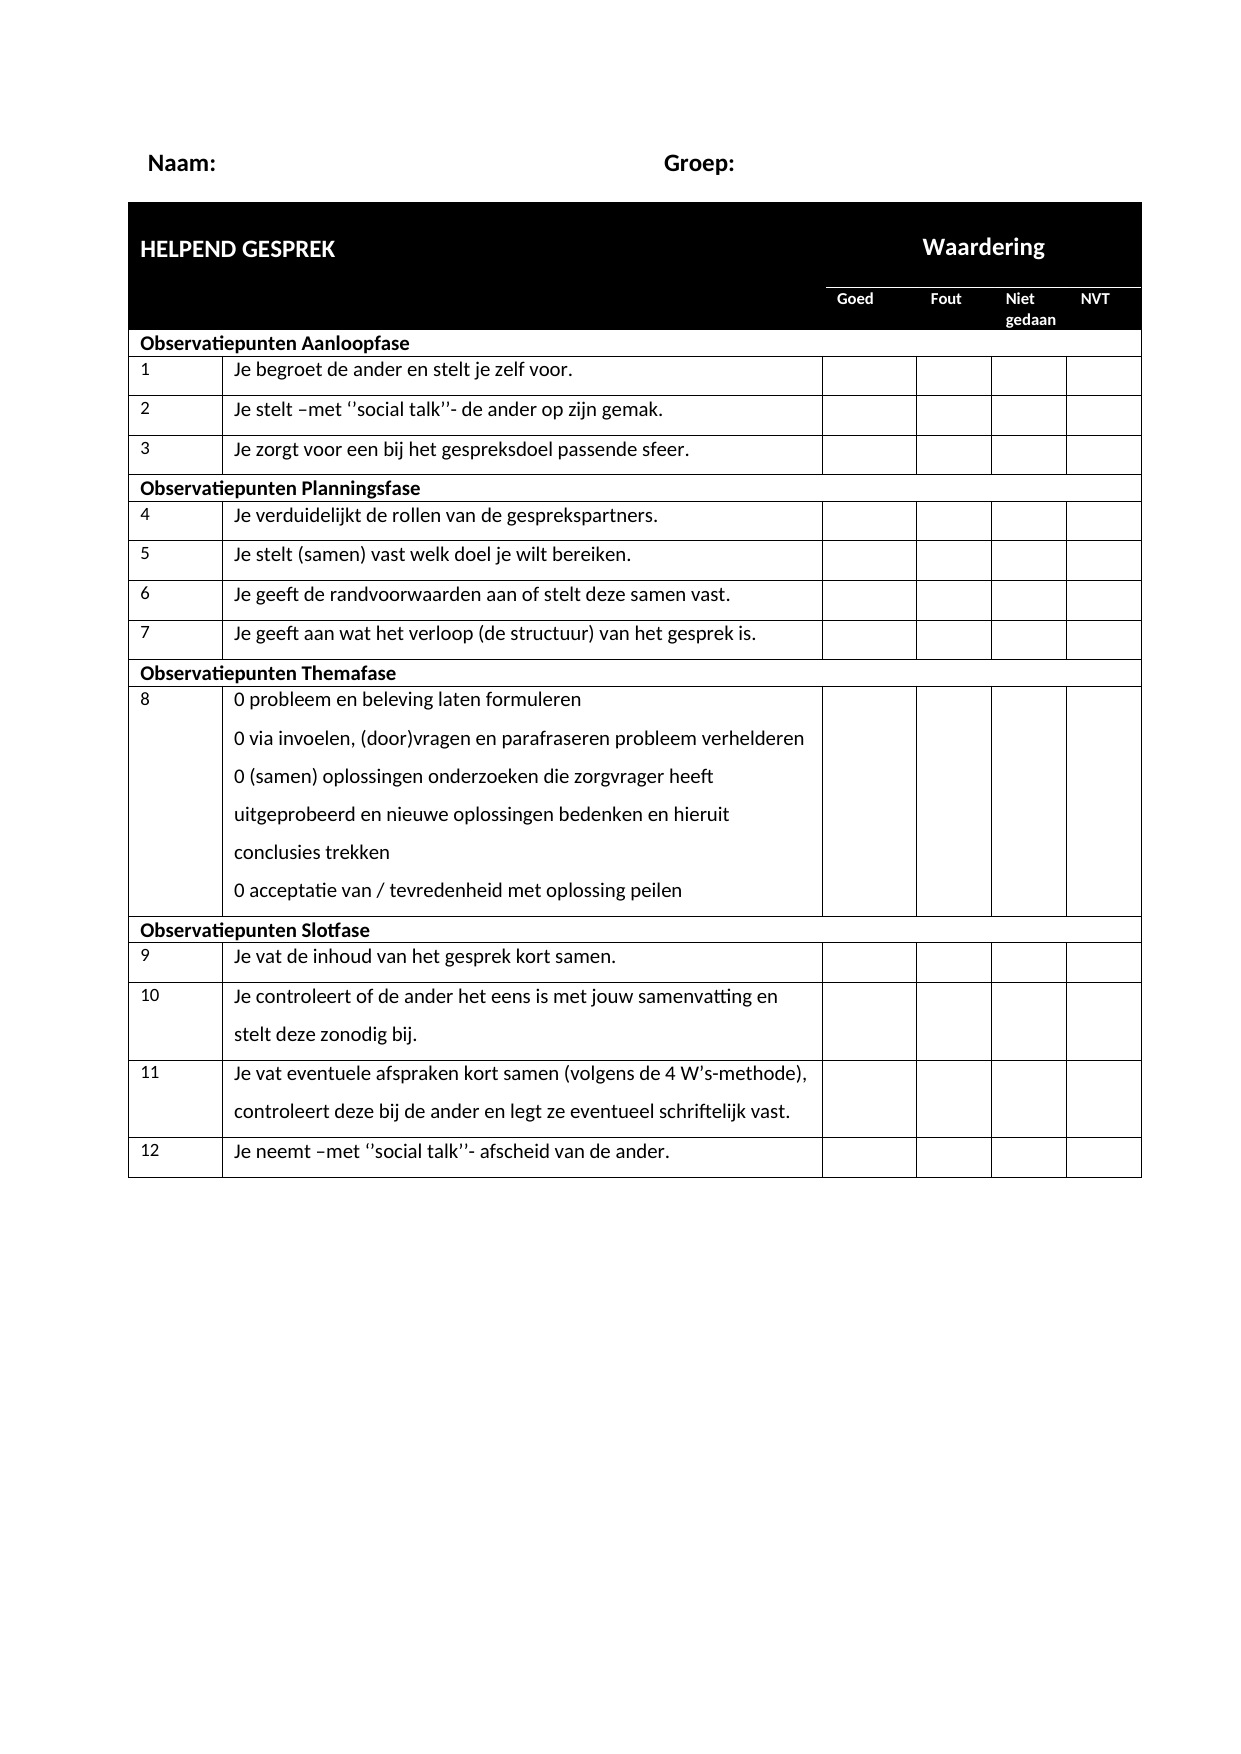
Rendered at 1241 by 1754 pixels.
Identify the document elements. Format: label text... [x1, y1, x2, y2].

table_cell [917, 983, 991, 1059]
table_cell [992, 687, 1066, 916]
table_cell [992, 581, 1066, 619]
table_cell Observatiepunten Aanloopfase [129, 330, 1141, 356]
table_cell [823, 983, 916, 1059]
table_cell [992, 621, 1066, 659]
table_cell [917, 436, 991, 474]
table_cell [917, 581, 991, 619]
table_cell Observatiepunten Slotfase [129, 917, 1141, 942]
table_cell 4 [129, 502, 222, 540]
table_cell [992, 541, 1066, 580]
table_cell [823, 1061, 916, 1137]
table_header HELPEND GESPREK [129, 203, 825, 329]
table_cell [917, 621, 991, 659]
table_cell 2 [129, 396, 222, 435]
table_cell [917, 943, 991, 982]
table_cell 1 [129, 357, 222, 395]
table_cell Je zorgt voor een bij het gespreksdoel passende sfeer. [223, 436, 822, 474]
table_cell Je controleert of de ander het eens is met jouw samenvatting en stelt deze zonodig bij. [223, 983, 822, 1059]
table_cell [1067, 943, 1141, 982]
table_cell Je begroet de ander en stelt je zelf voor. [223, 357, 822, 395]
table_cell 9 [129, 943, 222, 982]
table_cell [1067, 436, 1141, 474]
table_cell 8 [129, 687, 222, 916]
table_cell [823, 943, 916, 982]
table_cell [992, 1138, 1066, 1177]
table_cell Je geeft de randvoorwaarden aan of stelt deze samen vast. [223, 581, 822, 619]
table_cell [823, 1138, 916, 1177]
table_cell Observatiepunten Themafase [129, 660, 1141, 686]
table_cell [992, 502, 1066, 540]
text Naam: Groep: [148, 148, 1093, 178]
table_cell [992, 943, 1066, 982]
table_cell [1067, 396, 1141, 435]
table_cell NVT [1070, 289, 1141, 329]
table_cell Fout [920, 289, 994, 329]
table_cell [992, 983, 1066, 1059]
table_cell [823, 541, 916, 580]
table_cell 10 [129, 983, 222, 1059]
table_cell [823, 687, 916, 916]
table_header Waardering [826, 203, 1141, 287]
table_cell 12 [129, 1138, 222, 1177]
table_cell [917, 1138, 991, 1177]
table_cell [1067, 357, 1141, 395]
table_cell [823, 621, 916, 659]
table_cell [1067, 687, 1141, 916]
table_cell 7 [129, 621, 222, 659]
table_cell [992, 1061, 1066, 1137]
table_cell Je stelt –met ‘’social talk’’- de ander op zijn gemak. [223, 396, 822, 435]
table_cell Je stelt (samen) vast welk doel je wilt bereiken. [223, 541, 822, 580]
table_cell [917, 1061, 991, 1137]
table_cell Goed [826, 289, 919, 329]
table_cell 6 [129, 581, 222, 619]
table_cell [823, 436, 916, 474]
table_cell [823, 357, 916, 395]
table_cell [823, 581, 916, 619]
table_cell [992, 396, 1066, 435]
table_cell [992, 436, 1066, 474]
table_cell [917, 357, 991, 395]
table_cell Observatiepunten Planningsfase [129, 475, 1141, 501]
table_cell Je vat eventuele afspraken kort samen (volgens de 4 W’s-methode), controleert deze bij de ander en legt ze eventueel schriftelijk vast. [223, 1061, 822, 1137]
table_cell [1067, 983, 1141, 1059]
table_cell [1067, 541, 1141, 580]
table_cell 11 [129, 1061, 222, 1137]
table_cell Je vat de inhoud van het gesprek kort samen. [223, 943, 822, 982]
table_cell [917, 396, 991, 435]
table_cell [1067, 1061, 1141, 1137]
table_cell 3 [129, 436, 222, 474]
table_cell [823, 396, 916, 435]
table_cell [917, 541, 991, 580]
table_cell Je geeft aan wat het verloop (de structuur) van het gesprek is. [223, 621, 822, 659]
table_cell Je neemt –met ‘’social talk’’- afscheid van de ander. [223, 1138, 822, 1177]
table_cell 5 [129, 541, 222, 580]
table_cell [917, 502, 991, 540]
table_cell [917, 687, 991, 916]
table_cell [992, 357, 1066, 395]
table_cell [1067, 621, 1141, 659]
table_cell [1067, 1138, 1141, 1177]
table_cell [1067, 581, 1141, 619]
table_cell Niet gedaan [995, 289, 1069, 329]
table_cell [1067, 502, 1141, 540]
table_cell Je verduidelijkt de rollen van de gesprekspartners. [223, 502, 822, 540]
table_cell 0 probleem en beleving laten formuleren 0 via invoelen, (door)vragen en parafraseren probleem verhelderen 0 (samen) oplossingen onderzoeken die zorgvrager heeft uitgeprobeerd en nieuwe oplossingen bedenken en hieruit conclusies trekken 0 acceptatie van / tevredenheid met oplossing peilen [223, 687, 822, 916]
table_cell [823, 502, 916, 540]
